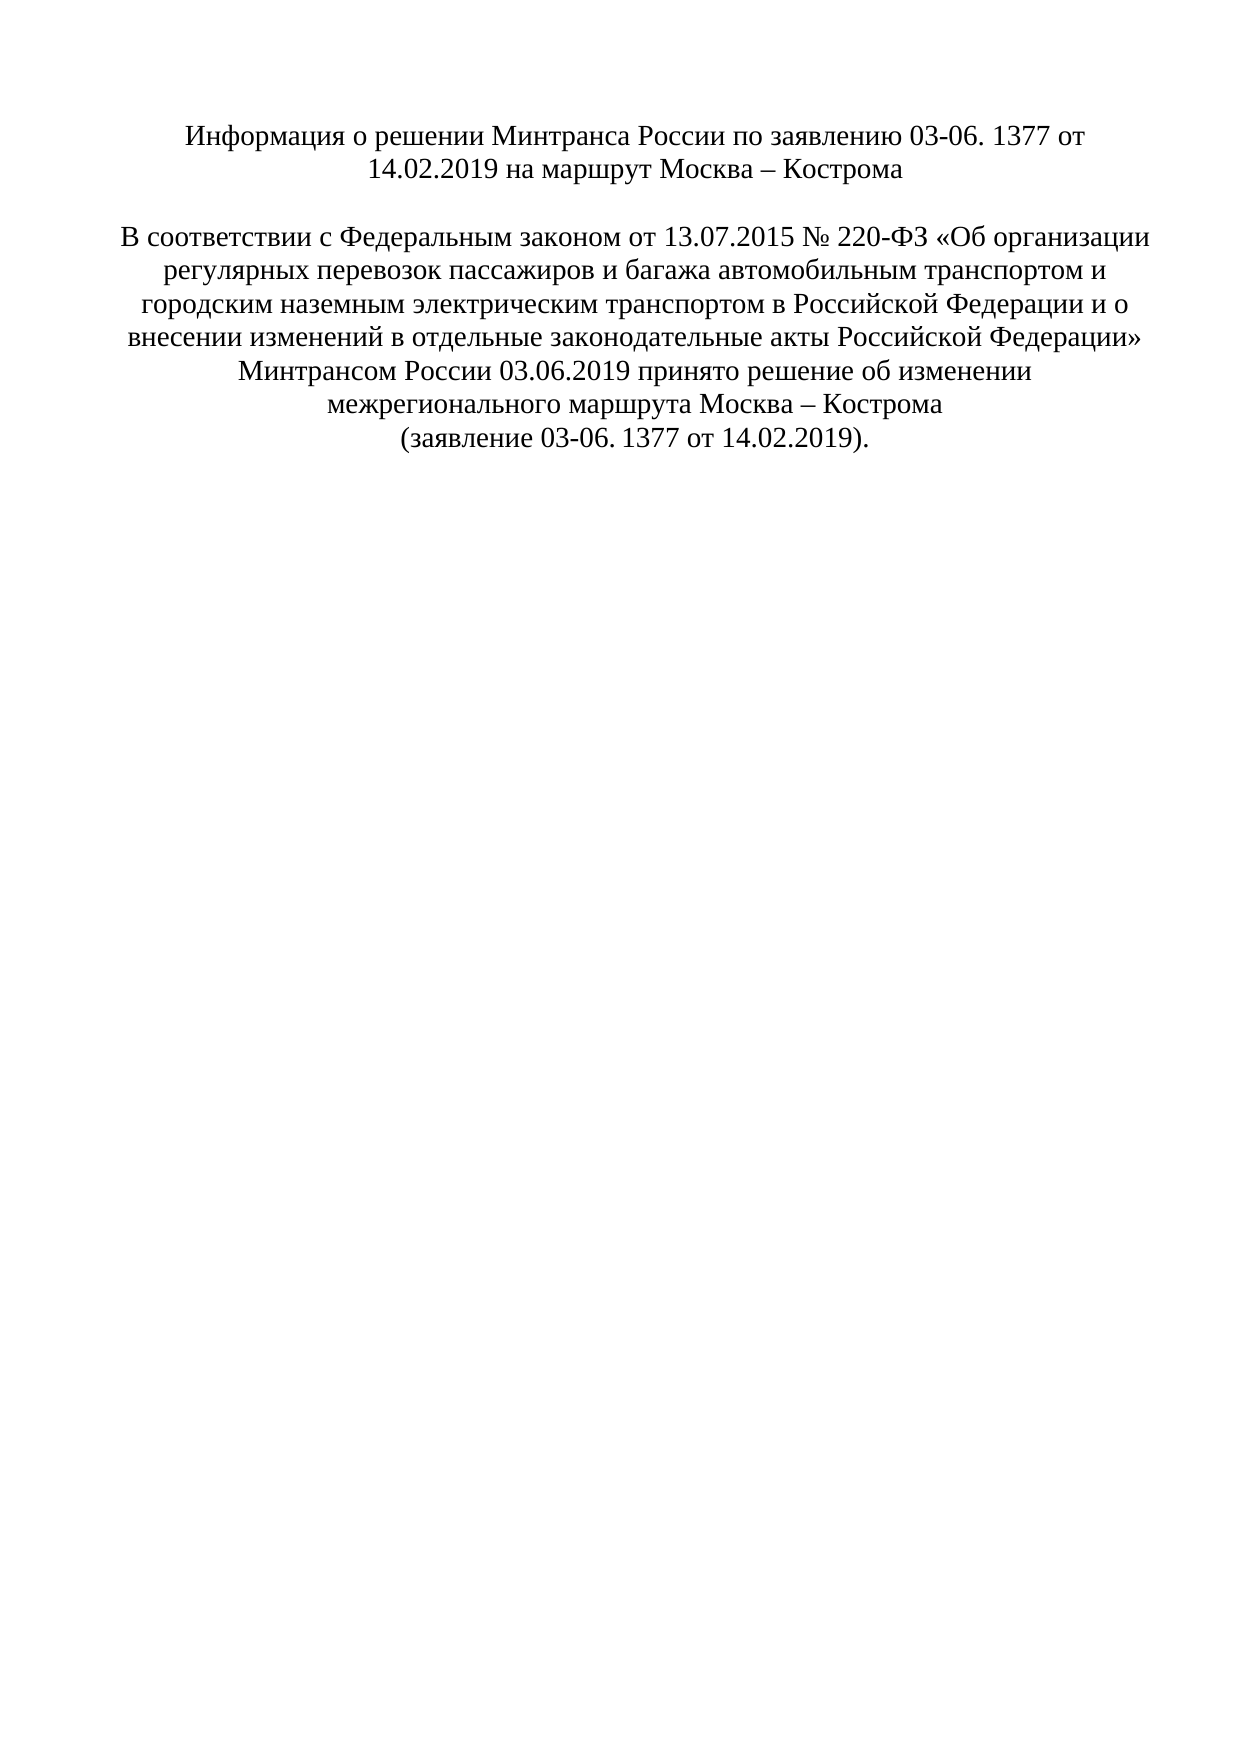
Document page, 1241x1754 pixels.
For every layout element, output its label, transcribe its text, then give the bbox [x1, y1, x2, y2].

text Информация о решении Минтранса России по заявлению 03-06. 1377 от 14.02.2019 на маршрут Москва – Кострома [118, 118, 1152, 185]
text В соответствии с Федеральным законом от 13.07.2015 № 220-ФЗ «Об организации регулярных перевозок пассажиров и багажа автомобильным транспортом и городским наземным электрическим транспортом в Российской Федерации и о внесении изменений в отдельные законодательные акты Российской Федерации» Минтрансом России 03.06.2019 принято решение об изменении межрегионального маршрута Москва – Кострома [118, 219, 1152, 420]
text (заявление 03-06. 1377 от 14.02.2019). [118, 420, 1152, 453]
